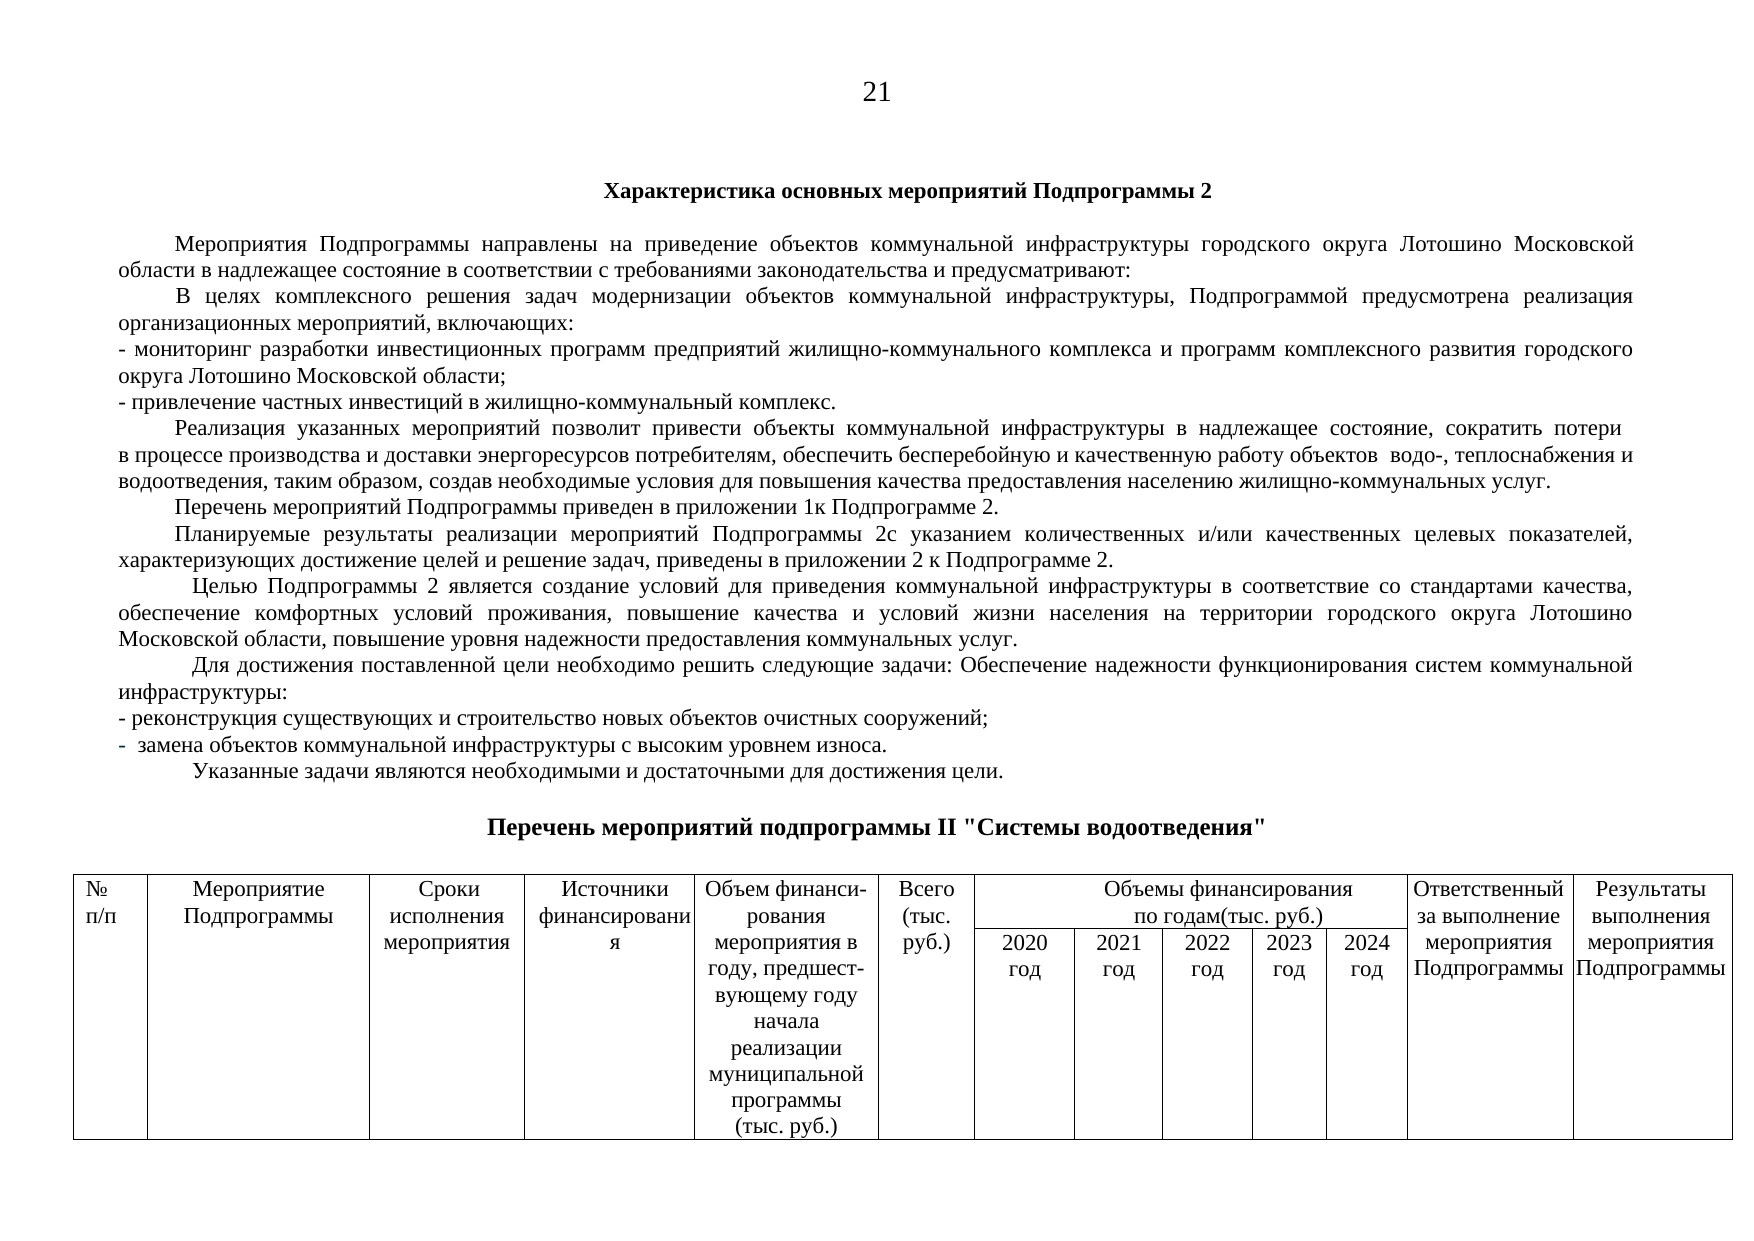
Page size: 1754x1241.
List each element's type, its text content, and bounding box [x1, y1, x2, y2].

text Реализация указанных мероприятий позволит привести объекты коммунальной инфраструктуры в надлежащее состояние, сократить потери в процессе производства и доставки энергоресурсов потребителям, обеспечить бесперебойную и качественную работу объектов водо-, теплоснабжения и водоотведения, таким образом, создав необходимые условия для повышения качества предоставления населению жилищно-коммунальных услуг. [118, 414, 1636, 493]
table_cell 2021 год [1075, 929, 1162, 1139]
table_cell 2023 год [1253, 929, 1326, 1139]
text Целью Подпрограммы 2 является создание условий для приведения коммунальной инфраструктуры в соответствие со стандартами качества, обеспечение комфортных условий проживания, повышение качества и условий жизни населения на территории городского округа Лотошино Московской области, повышение уровня надежности предоставления коммунальных услуг. [118, 572, 1636, 652]
text В целях комплексного решения задач модернизации объектов коммунальной инфраструктуры, Подпрограммой предусмотрена реализация организационных мероприятий, включающих: [118, 283, 1636, 335]
table_header Результаты выполнения мероприятия Подпрограммы [1574, 875, 1732, 1139]
table_header № п/п [74, 875, 147, 1139]
text Указанные задачи являются необходимыми и достаточными для достижения цели. [118, 757, 1636, 783]
text - реконструкция существующих и строительство новых объектов очистных сооружений; [118, 704, 1636, 731]
text Характеристика основных мероприятий Подпрограммы 2 [118, 177, 1636, 203]
table_header Всего (тыс. руб.) [879, 875, 974, 1139]
table_header Источники финансирования [525, 875, 694, 1139]
table_cell 2020 год [975, 929, 1074, 1139]
text Мероприятия Подпрограммы направлены на приведение объектов коммунальной инфраструктуры городского округа Лотошино Московской области в надлежащее состояние в соответствии с требованиями законодательства и предусматривают: [118, 230, 1636, 283]
table_header Сроки исполнения мероприятия [370, 875, 524, 1139]
text Для достижения поставленной цели необходимо решить следующие задачи: Обеспечение надежности функционирования систем коммунальной инфраструктуры: [118, 652, 1636, 704]
table_cell 2024 год [1327, 929, 1407, 1139]
text - привлечение частных инвестиций в жилищно-коммунальный комплекс. [118, 388, 1636, 414]
table_header Объемы финансирования по годам(тыс. руб.) [975, 875, 1407, 928]
table_header Ответственный за выполнение мероприятия Подпрограммы [1408, 875, 1573, 1139]
text Перечень мероприятий Подпрограммы приведен в приложении 1к Подпрограмме 2. [118, 493, 1636, 520]
table_header Мероприятие Подпрограммы [148, 875, 369, 1139]
text - замена объектов коммунальной инфраструктуры с высоким уровнем износа. [118, 731, 1636, 757]
table_header Объем финанси-рования мероприятия в году, предшест- вующему году начала реализации муниципальной программы (тыс. руб.) [695, 875, 878, 1139]
text - мониторинг разработки инвестиционных программ предприятий жилищно-коммунального комплекса и программ комплексного развития городского округа Лотошино Московской области; [118, 335, 1636, 388]
table_cell 2022 год [1163, 929, 1252, 1139]
text Планируемые результаты реализации мероприятий Подпрограммы 2с указанием количественных и/или качественных целевых показателей, характеризующих достижение целей и решение задач, приведены в приложении 2 к Подпрограмме 2. [118, 520, 1636, 572]
text Перечень мероприятий подпрограммы II "Системы водоотведения" [118, 812, 1636, 841]
